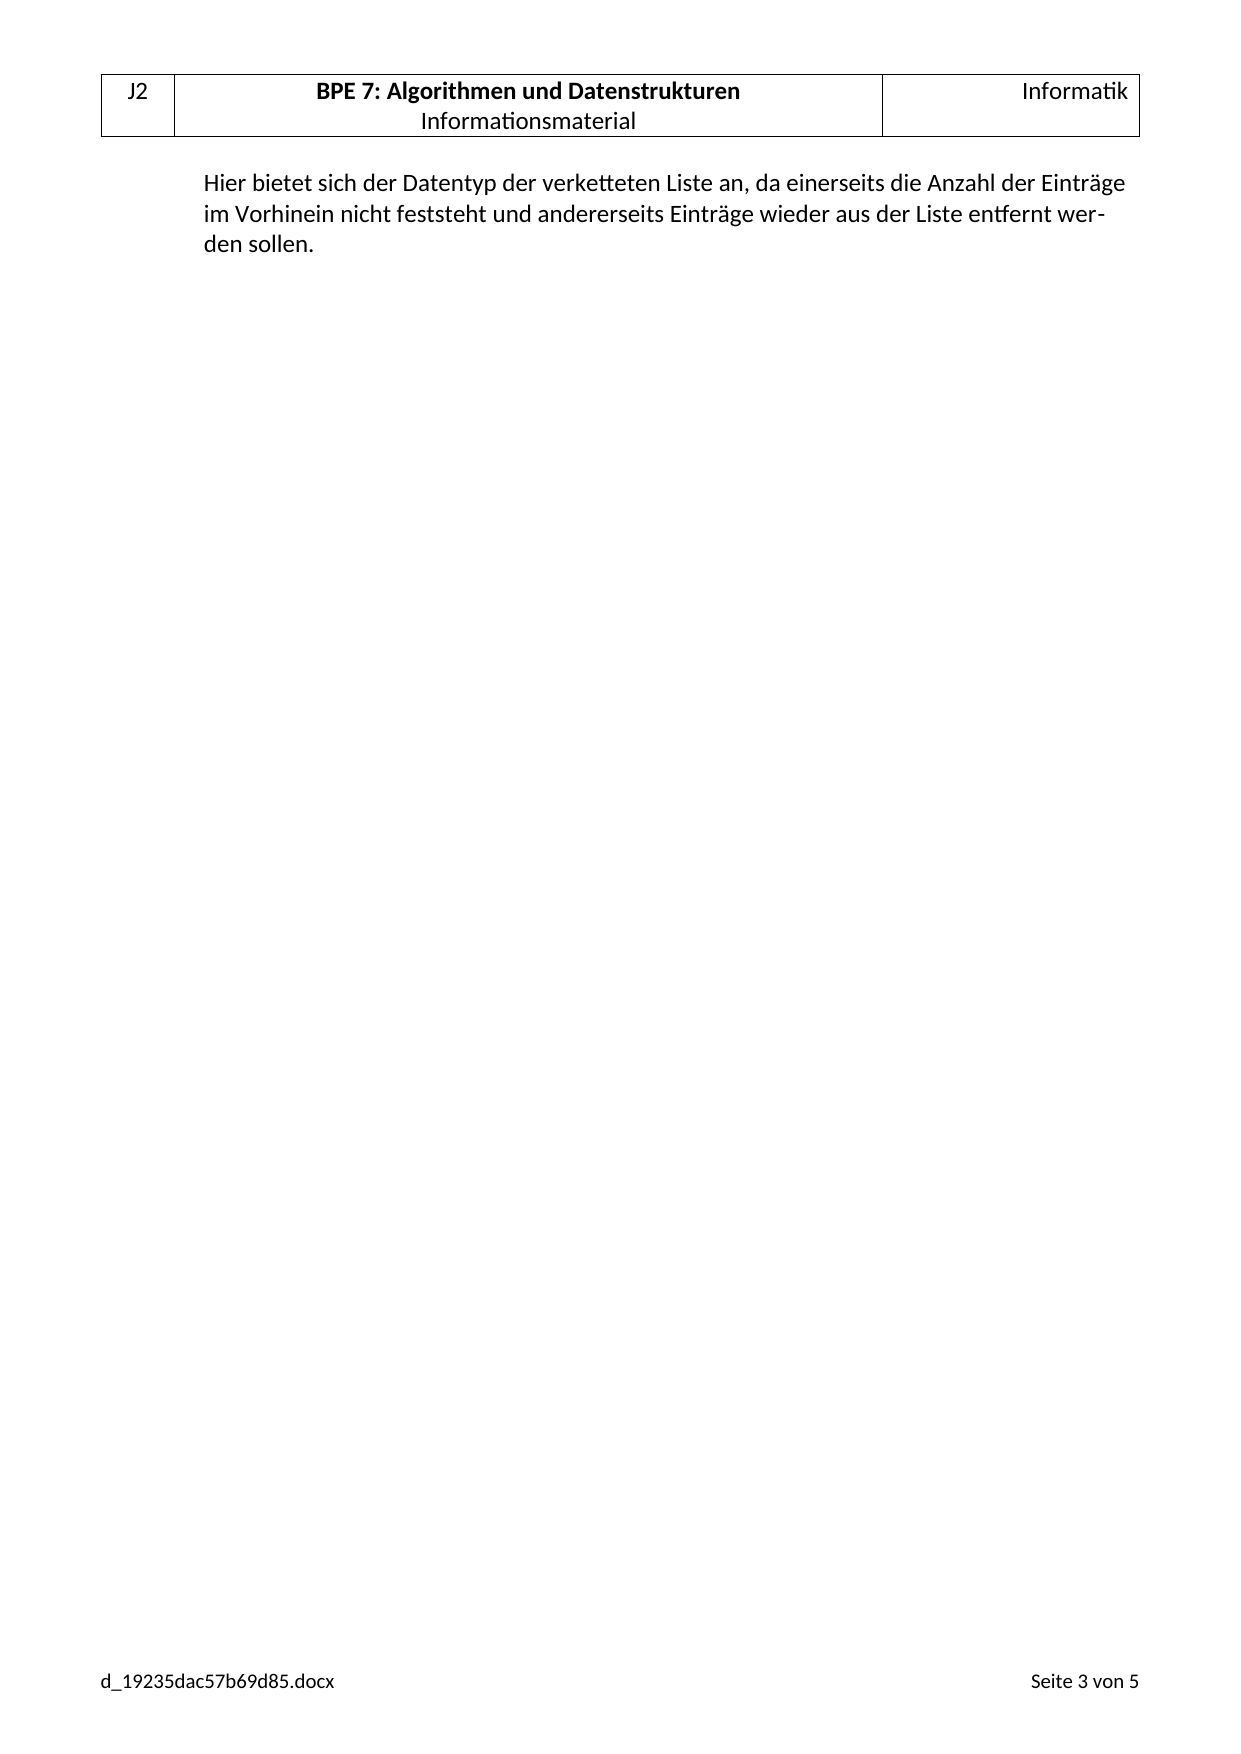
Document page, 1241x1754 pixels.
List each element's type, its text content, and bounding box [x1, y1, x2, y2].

text Hier bietet sich der Datentyp der verketteten Liste an, da einerseits die Anzahl der Einträge im Vorhinein nicht feststeht und andererseits Einträge wieder aus der Liste entfernt werden sollen. [204, 167, 1134, 259]
